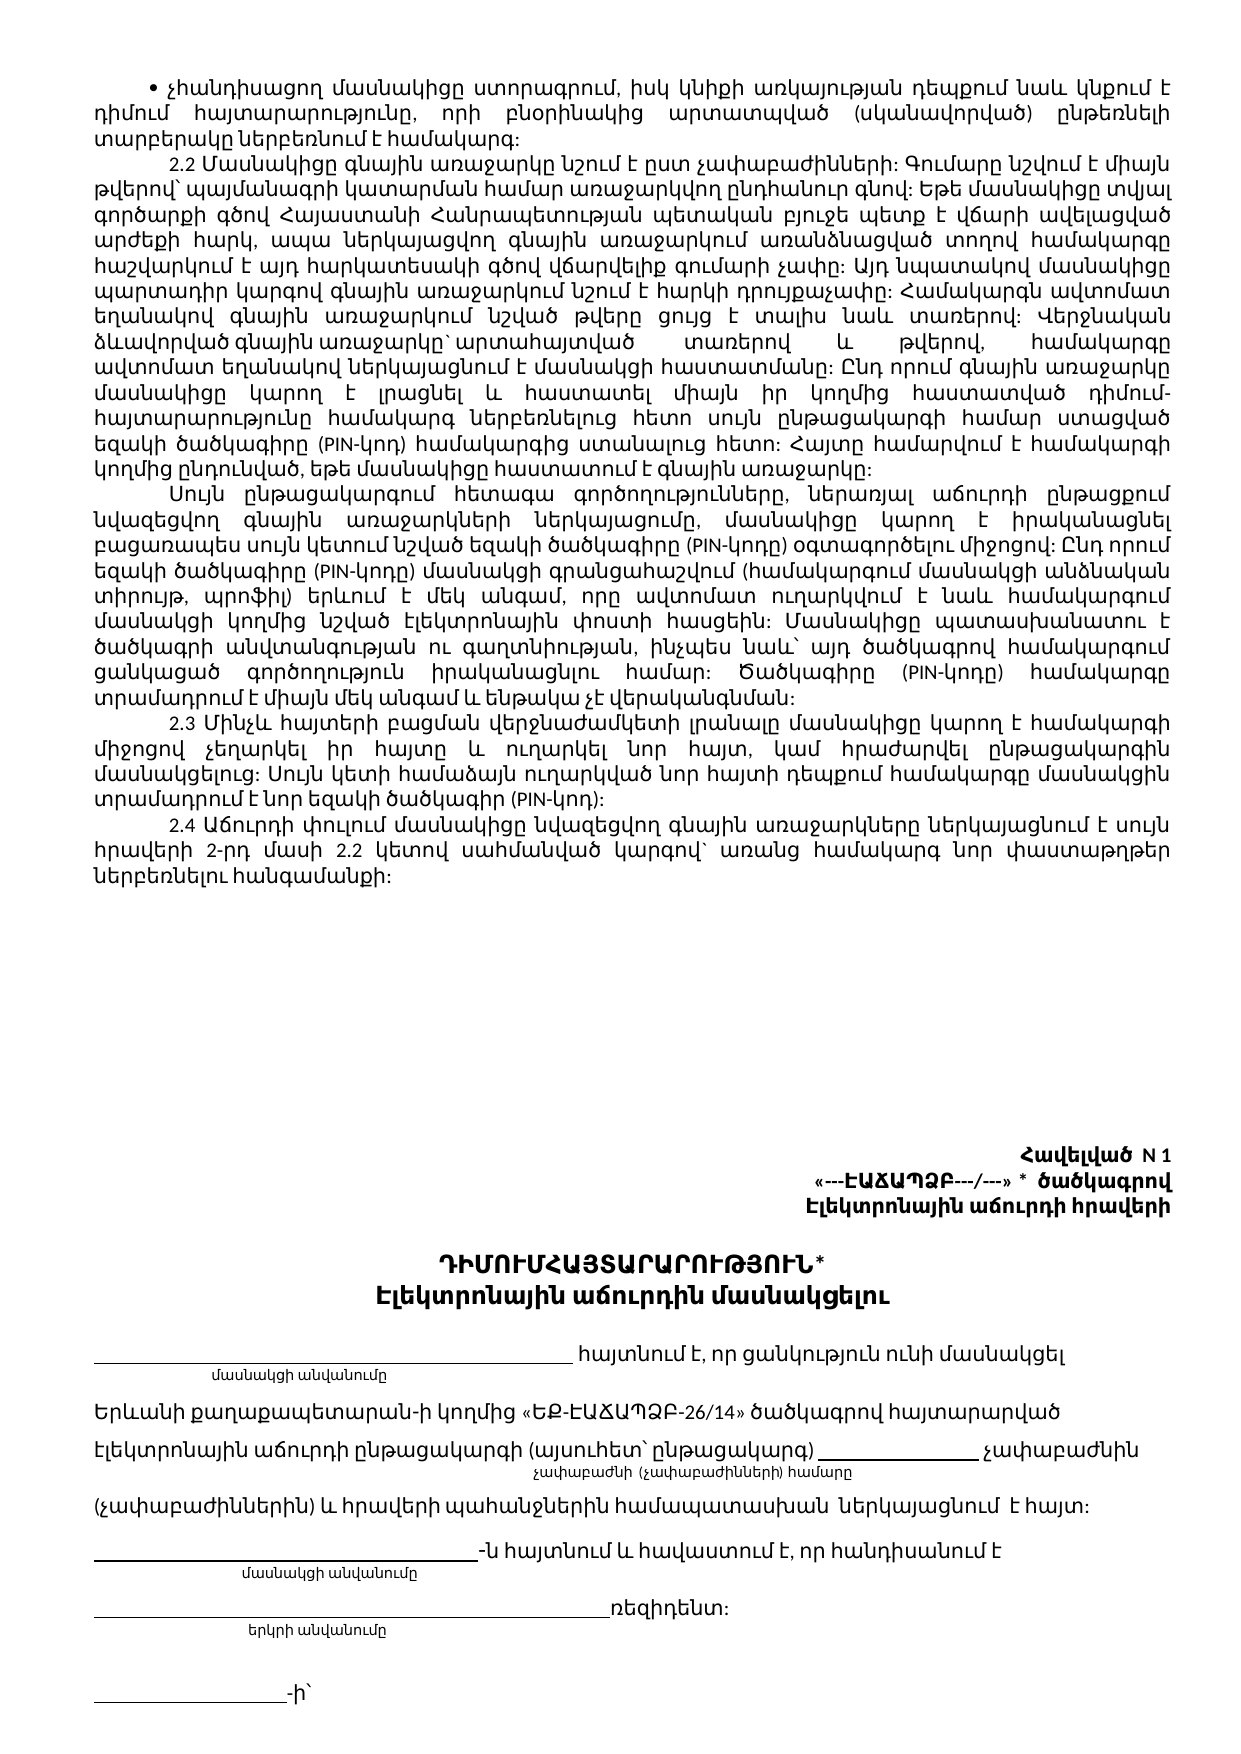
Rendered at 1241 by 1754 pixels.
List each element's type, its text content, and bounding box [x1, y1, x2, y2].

text Երևանի քաղաքապետարան-ի կողմից «ԵՔ-ԷԱՃԱՊՁԲ-26/14» ծածկագրով հայտարարված [94, 1397, 1171, 1425]
text -ն հայտնում և հավաստում է, որ հանդիսանում է [94, 1534, 1171, 1565]
text հայտնում է, որ ցանկություն ունի մասնակցել [94, 1341, 1171, 1366]
text (չափաբաժիններին) և հրավերի պահանջներին համապատասխան ներկայացնում է հայտ: [94, 1493, 1171, 1519]
text երկրի անվանումը [94, 1621, 1171, 1651]
text 2.3 Մինչև հայտերի բացման վերջնաժամկետի լրանալը մասնակիցը կարող է համակարգի միջոցով չեղարկել իր հայտը և ուղարկել նոր հայտ, կամ հրաժարվել ընթացակարգին մասնակցելուց: Սույն կետի համաձայն ուղարկված նոր հայտի դեպքում համակարգը մասնակցին տրամադրում է նոր եզակի ծածկագիր (PIN-կոդ): [94, 710, 1171, 812]
text մասնակցի անվանումը [94, 1366, 1171, 1397]
list չհանդիսացող մասնակիցը ստորագրում, իսկ կնիքի առկայության դեպքում նաև կնքում է դիմում հայտարարությունը, որի բնօրինակից արտատպված (սկանավորված) ընթեռնելի տարբերակը ներբեռնում է համակարգ: [94, 75, 1171, 151]
text էլեկտրոնային աճուրդի ընթացակարգի (այսուհետ՝ ընթացակարգ) չափաբաժնին [94, 1437, 1171, 1463]
text «---ԷԱՃԱՊՁԲ---/---» * ծածկագրով [94, 1168, 1171, 1193]
subtitle Էլեկտրոնային աճուրդին մասնակցելու [94, 1280, 1171, 1310]
text 2.2 Մասնակիցը գնային առաջարկը նշում է ըստ չափաբաժինների: Գումարը նշվում է միայն թվերով՝ պայմանագրի կատարման համար առաջարկվող ընդհանուր գնով: Եթե մասնակիցը տվյալ գործարքի գծով Հայաստանի Հանրապետության պետական բյուջե պետք է վճարի ավելացված արժեքի հարկ, ապա ներկայացվող գնային առաջարկում առանձնացված տողով համակարգը հաշվարկում է այդ հարկատեսակի գծով վճարվելիք գումարի չափը: Այդ նպատակով մասնակիցը պարտադիր կարգով գնային առաջարկում նշում է հարկի դրույքաչափը: Համակարգն ավտոմատ եղանակով գնային առաջարկում նշված թվերը ցույց է տալիս նաև տառերով: Վերջնական ձևավորված գնային առաջարկը` արտահայտված տառերով և թվերով, համակարգը ավտոմատ եղանակով ներկայացնում է մասնակցի հաստատմանը: Ընդ որում գնային առաջարկը մասնակիցը կարող է լրացնել և հաստատել միայն իր կողմից հաստատված դիմում-հայտարարությունը համակարգ ներբեռնելուց հետո սույն ընթացակարգի համար ստացված եզակի ծածկագիրը (PIN-կոդ) համակարգից ստանալուց հետո: Հայտը համարվում է համակարգի կողմից ընդունված, եթե մասնակիցը հաստատում է գնային առաջարկը: [94, 151, 1171, 482]
text ԴԻՄՈՒՄՀԱՅՏԱՐԱՐՈՒԹՅՈՒՆ* [94, 1249, 1171, 1280]
text ռեզիդենտ: [94, 1595, 1171, 1621]
text Հավելված N 1 [94, 1142, 1171, 1168]
text Սույն ընթացակարգում հետագա գործողությունները, ներառյալ աճուրդի ընթացքում նվազեցվող գնային առաջարկների ներկայացումը, մասնակիցը կարող է իրականացնել բացառապես սույն կետում նշված եզակի ծածկագիրը (PIN-կոդը) օգտագործելու միջոցով: Ընդ որում եզակի ծածկագիրը (PIN-կոդը) մասնակցի գրանցահաշվում (համակարգում մասնակցի անձնական տիրույթ, պրոֆիլ) երևում է մեկ անգամ, որը ավտոմատ ուղարկվում է նաև համակարգում մասնակցի կողմից նշված էլեկտրոնային փոստի հասցեին: Մասնակիցը պատասխանատու է ծածկագրի անվտանգության ու գաղտնիության, ինչպես նաև՝ այդ ծածկագրով համակարգում ցանկացած գործողություն իրականացնլու համար: Ծածկագիրը (PIN-կոդը) համակարգը տրամադրում է միայն մեկ անգամ և ենթակա չէ վերականգնման: [94, 482, 1171, 710]
text մասնակցի անվանումը [94, 1565, 1171, 1595]
text Էլեկտրոնային աճուրդի հրավերի [94, 1193, 1171, 1219]
text -ի՝ [94, 1680, 1171, 1705]
text չափաբաժնի (չափաբաժինների) համարը [94, 1463, 1171, 1493]
text 2.4 Աճուրդի փուլում մասնակիցը նվազեցվող գնային առաջարկները ներկայացնում է սույն հրավերի 2-րդ մասի 2.2 կետով սահմանված կարգով` առանց համակարգ նոր փաստաթղթեր ներբեռնելու հանգամանքի: [94, 812, 1171, 888]
